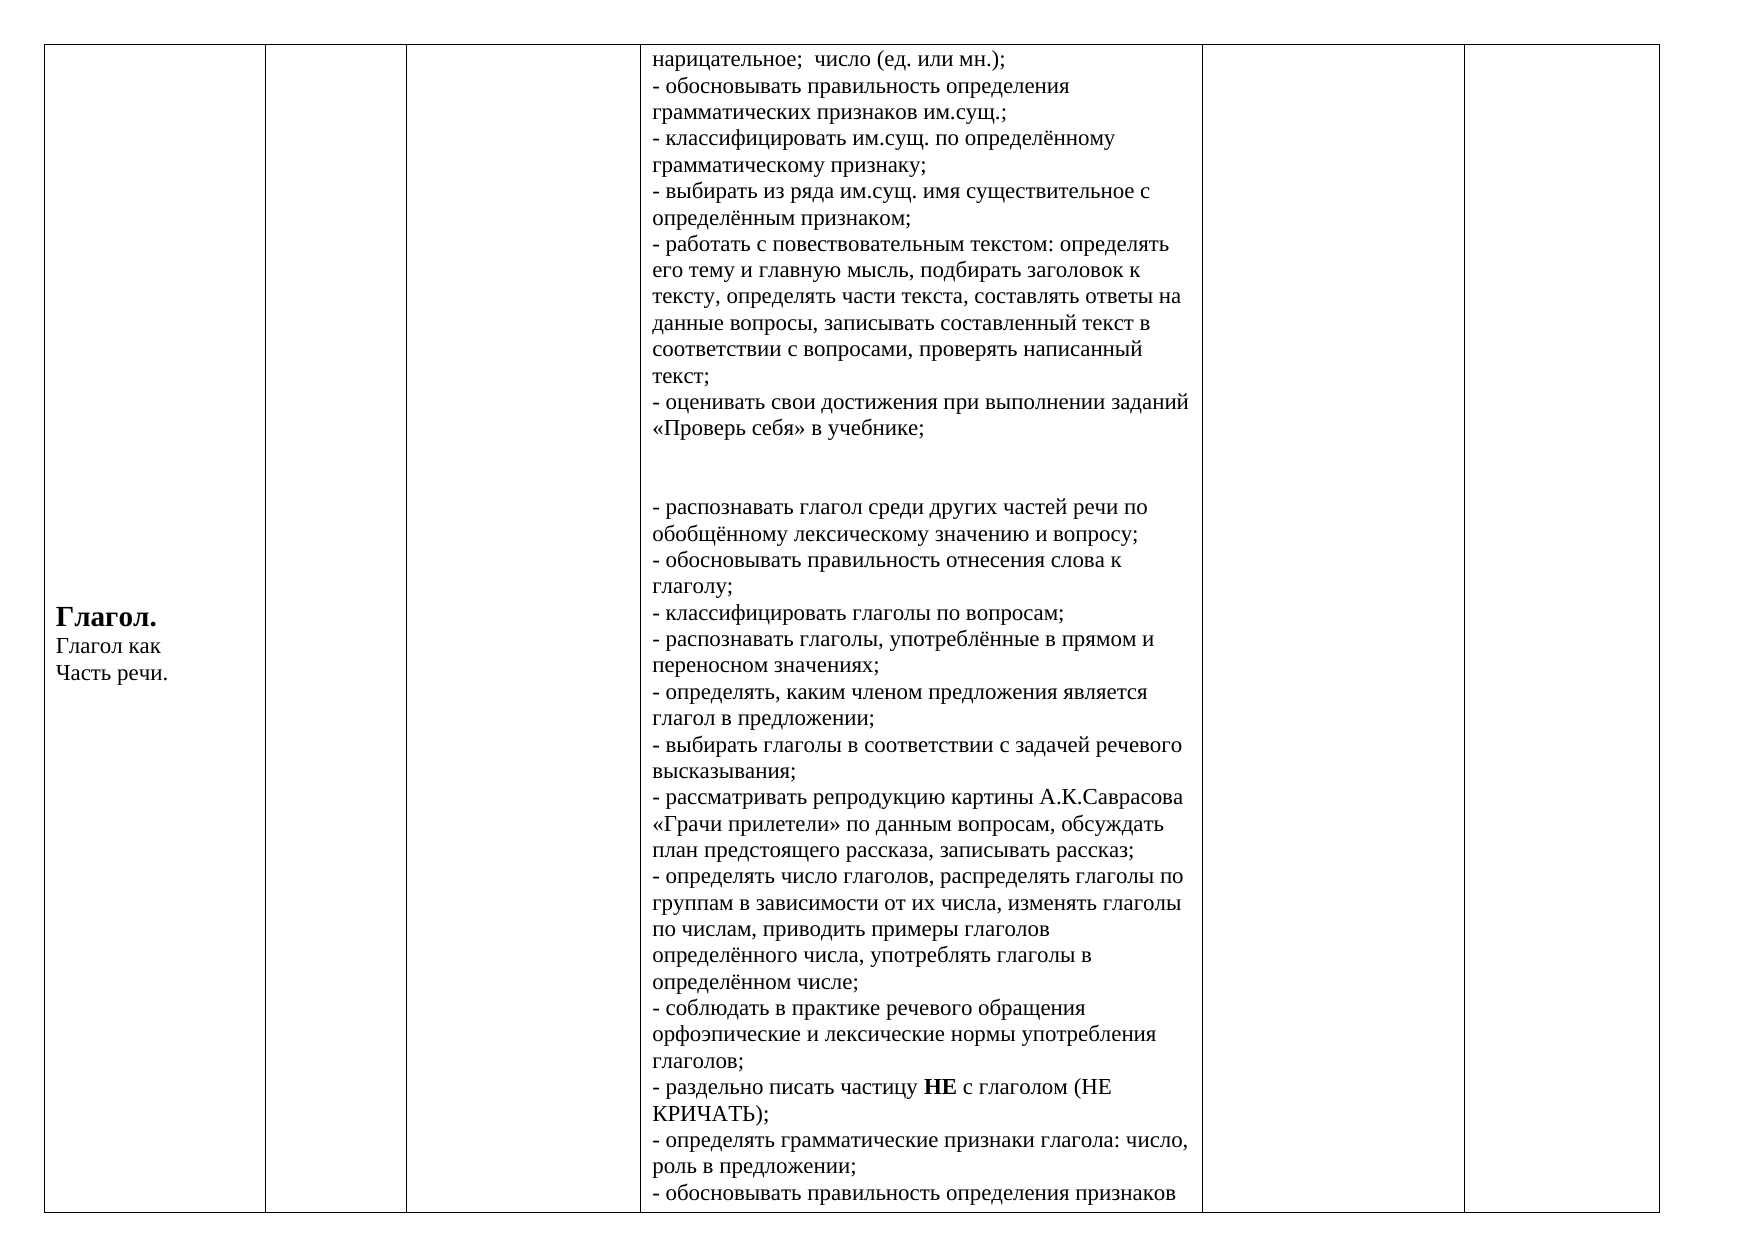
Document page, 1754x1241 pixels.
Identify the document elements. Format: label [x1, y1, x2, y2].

table_cell [1465, 45, 1659, 1212]
table_cell [45, 45, 265, 1212]
table_cell [266, 45, 406, 1212]
table_cell [641, 45, 1202, 1212]
table_cell [407, 45, 640, 1212]
table_cell [1203, 45, 1464, 1212]
